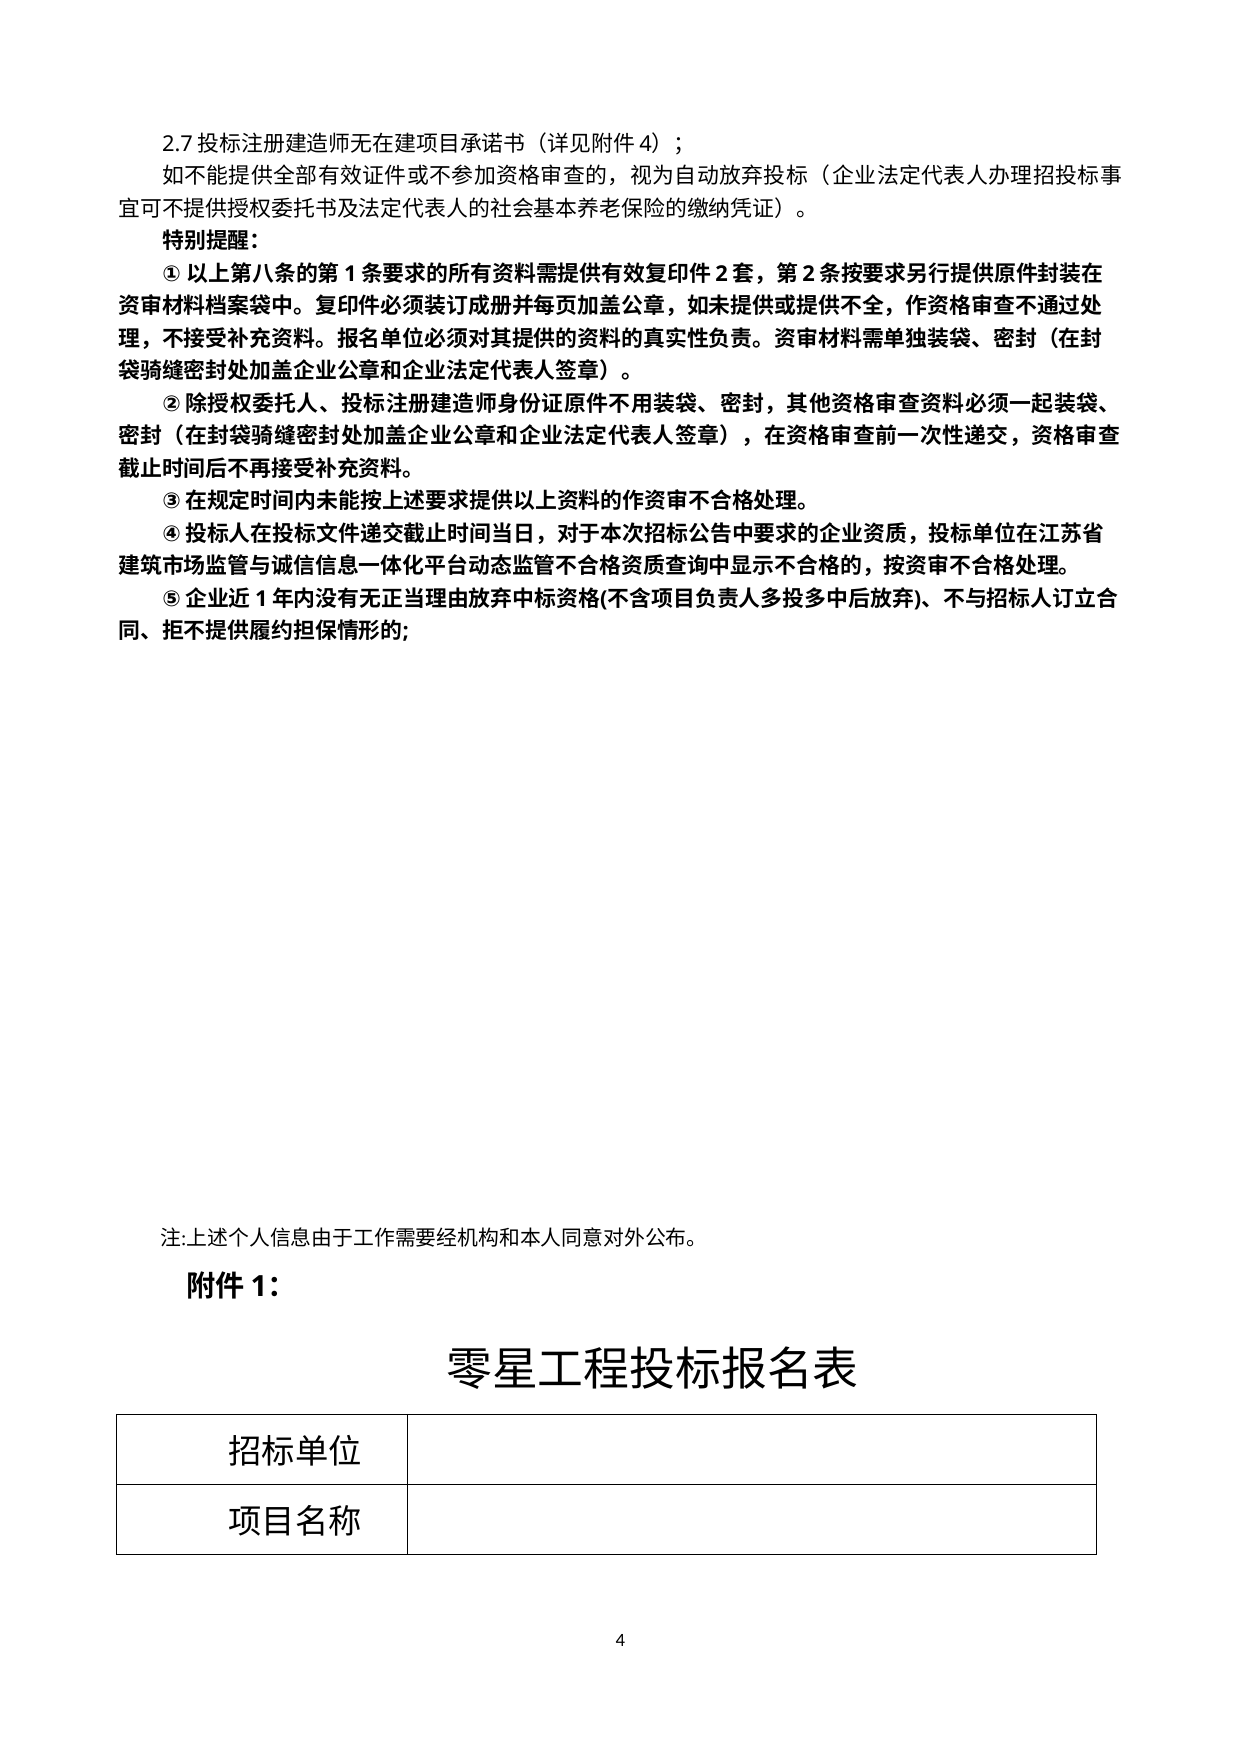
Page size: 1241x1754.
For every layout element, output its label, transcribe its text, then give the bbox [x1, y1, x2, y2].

table_cell 项目名称 [117, 1485, 407, 1553]
text ③在规定时间内未能按上述要求提供以上资料的作资审不合格处理。 [118, 483, 1122, 515]
text ④投标人在投标文件递交截止时间当日，对于本次招标公告中要求的企业资质，投标单位在江苏省建筑市场监管与诚信信息一体化平台动态监管不合格资质查询中显示不合格的，按资审不合格处理。 [118, 515, 1122, 580]
table_header 附件1： 零星工程投标报名表 [116, 1251, 1096, 1414]
table_cell [408, 1415, 1096, 1484]
text ① 以上第八条的第1条要求的所有资料需提供有效复印件2套，第2条按要求另行提供原件封装在资审材料档案袋中。复印件必须装订成册并每页加盖公章，如未提供或提供不全，作资格审查不通过处理，不接受补充资料。报名单位必须对其提供的资料的真实性负责。资审材料需单独装袋、密封（在封袋骑缝密封处加盖企业公章和企业法定代表人签章）。 [118, 255, 1122, 385]
text ⑤企业近1年内没有无正当理由放弃中标资格(不含项目负责人多投多中后放弃)、不与招标人订立合同、拒不提供履约担保情形的; [118, 580, 1122, 645]
text 特别提醒： [118, 223, 1122, 255]
text 2.7投标注册建造师无在建项目承诺书（详见附件4）； [118, 125, 1122, 158]
text 注:上述个人信息由于工作需要经机构和本人同意对外公布。 [118, 1222, 1122, 1251]
table_cell 招标单位 [117, 1415, 407, 1484]
text ②除授权委托人、投标注册建造师身份证原件不用装袋、密封，其他资格审查资料必须一起装袋、密封（在封袋骑缝密封处加盖企业公章和企业法定代表人签章），在资格审查前一次性递交，资格审查截止时间后不再接受补充资料。 [118, 385, 1122, 483]
table_cell [408, 1485, 1096, 1553]
text 如不能提供全部有效证件或不参加资格审查的，视为自动放弃投标（企业法定代表人办理招投标事宜可不提供授权委托书及法定代表人的社会基本养老保险的缴纳凭证）。 [118, 158, 1122, 223]
